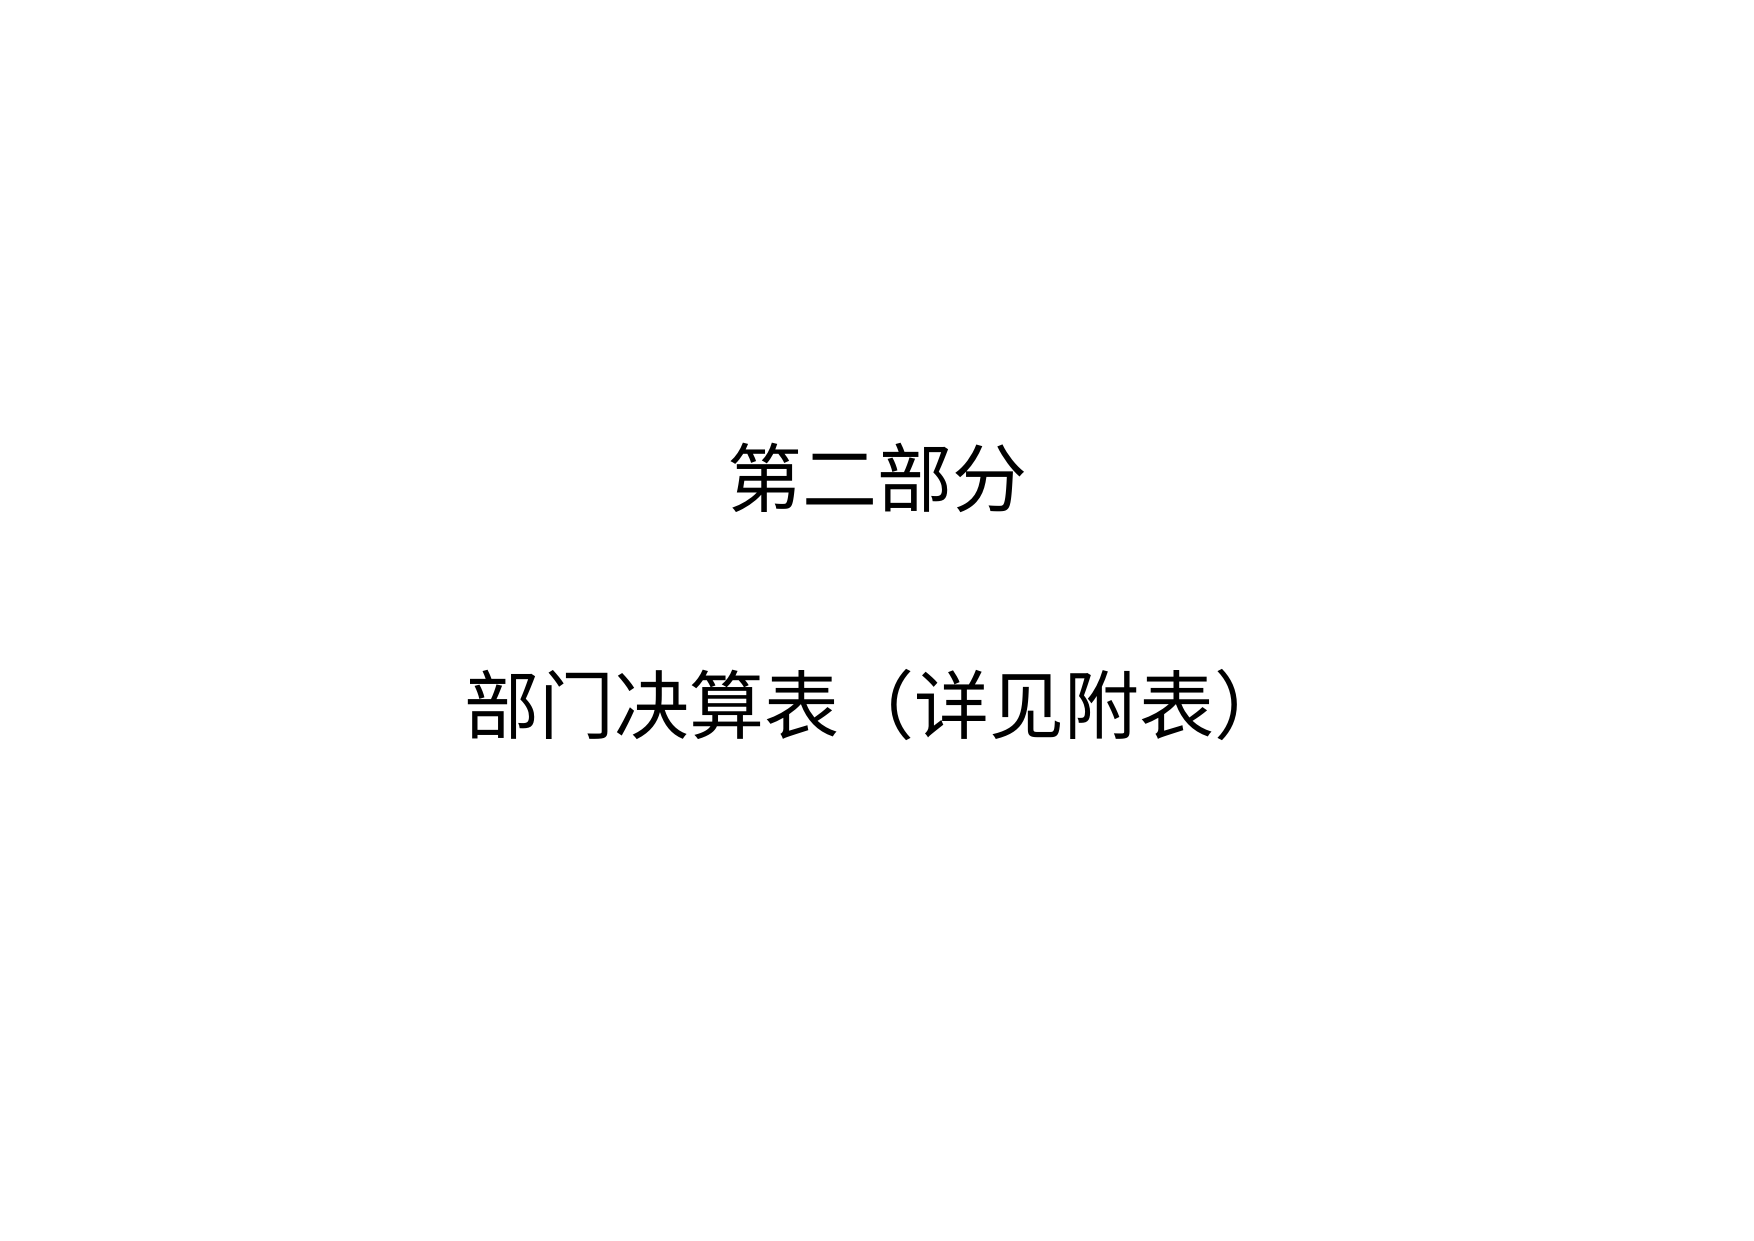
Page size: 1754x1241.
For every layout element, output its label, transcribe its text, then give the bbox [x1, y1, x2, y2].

text 部门决算表（详见附表） [75, 636, 1679, 766]
text 第二部分 [75, 409, 1679, 539]
